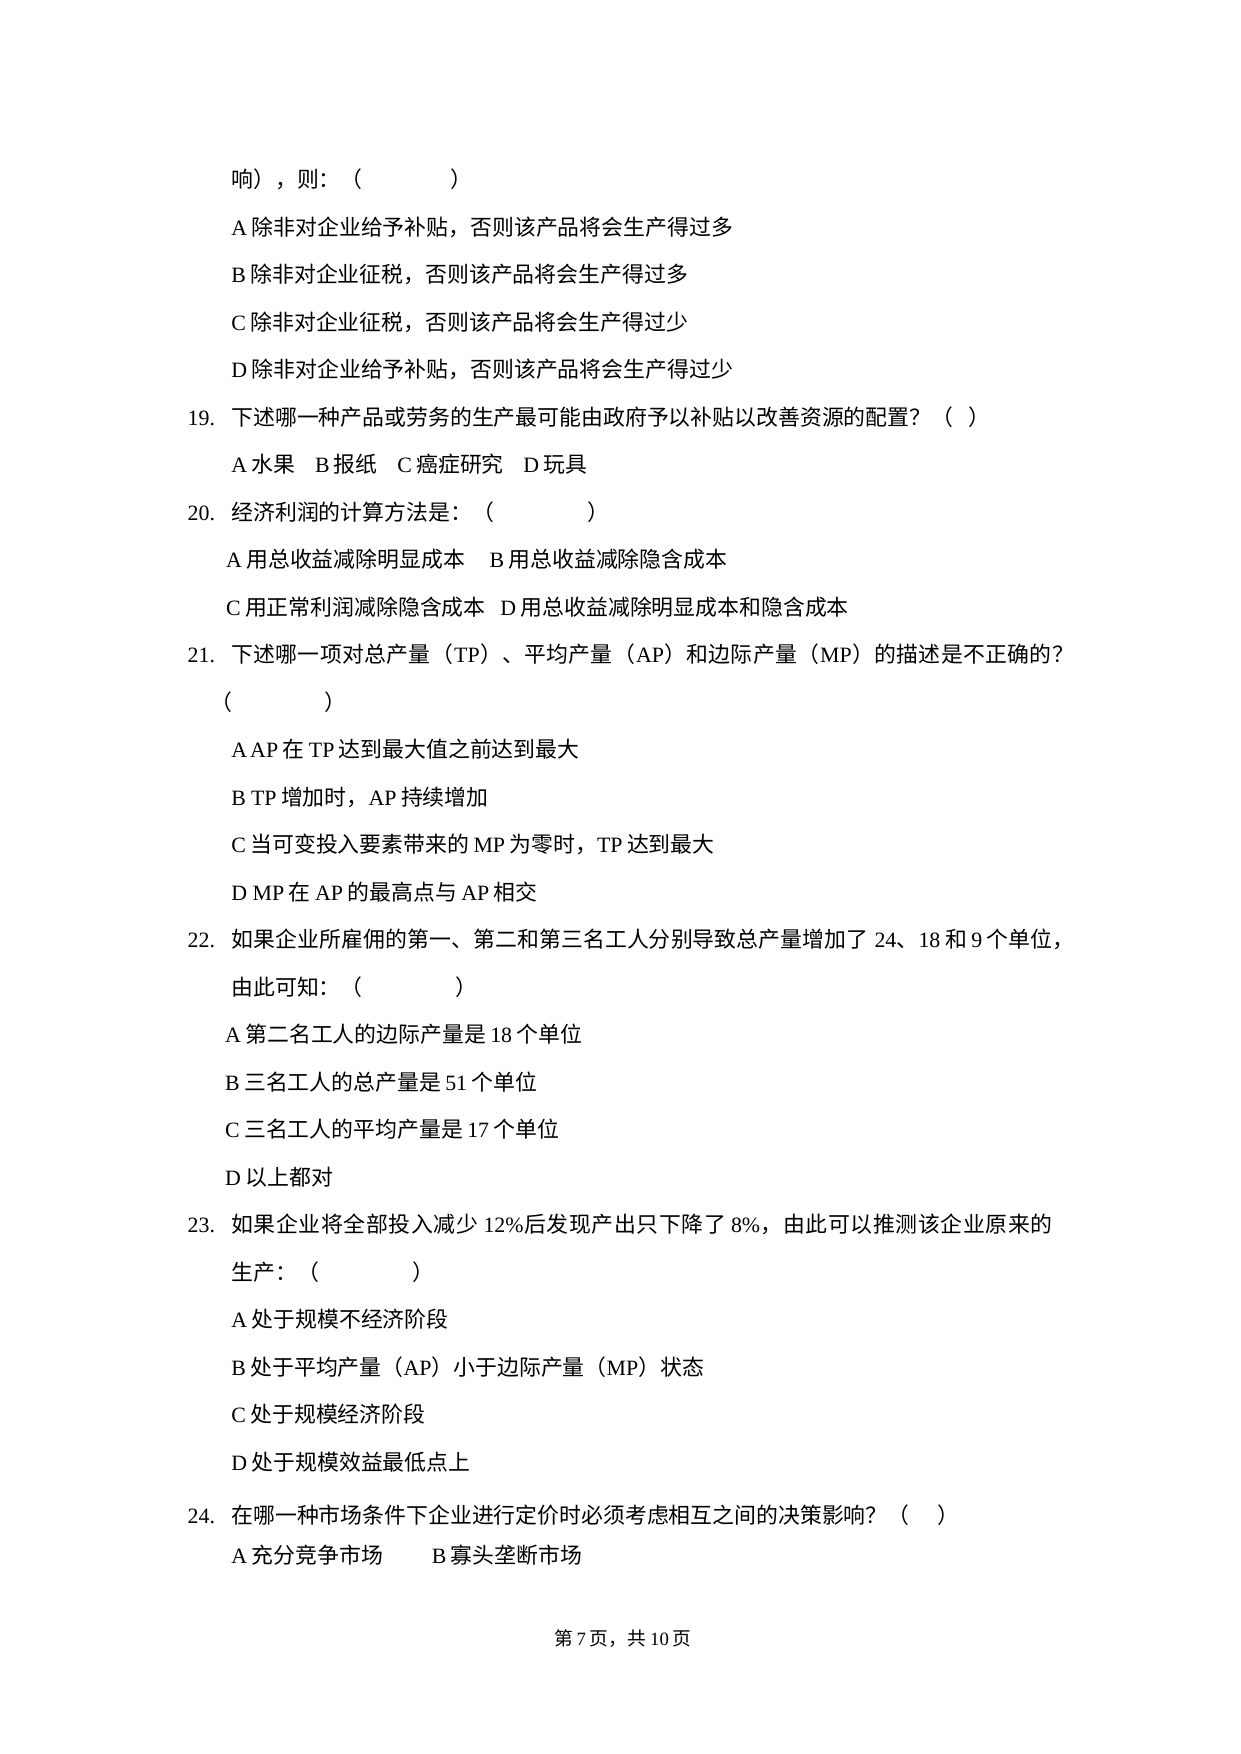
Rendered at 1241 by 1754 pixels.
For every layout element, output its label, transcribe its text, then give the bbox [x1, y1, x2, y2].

text B三名工人的总产量是51个单位 [187, 1064, 1053, 1096]
text C用正常利润减除隐含成本 D用总收益减除明显成本和隐含成本 [187, 589, 1053, 621]
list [187, 162, 1053, 194]
text A处于规模不经济阶段 [187, 1302, 1053, 1334]
list 在哪一种市场条件下企业进行定价时必须考虑相互之间的决策影响？（ ） [187, 1492, 1053, 1532]
text A第二名工人的边际产量是18个单位 [187, 1017, 1053, 1049]
text C当可变投入要素带来的MP为零时，TP达到最大 [187, 827, 1053, 859]
text D MP在AP的最高点与AP相交 [187, 874, 1053, 906]
list 如果企业所雇佣的第一、第二和第三名工人分别导致总产量增加了24、18和9个单位，由此可知：（ ） [187, 922, 1053, 1001]
text D除非对企业给予补贴，否则该产品将会生产得过少 [187, 352, 1053, 384]
text B TP增加时，AP持续增加 [187, 779, 1053, 811]
text D处于规模效益最低点上 [187, 1444, 1053, 1476]
text C除非对企业征税，否则该产品将会生产得过少 [187, 304, 1053, 336]
list A水果 B报纸 C癌症研究 D玩具 [231, 447, 1053, 479]
text A用总收益减除明显成本 B用总收益减除隐含成本 [187, 542, 1053, 574]
text B除非对企业征税，否则该产品将会生产得过多 [187, 257, 1053, 289]
text C三名工人的平均产量是17个单位 [187, 1112, 1053, 1144]
text A充分竞争市场 B寡头垄断市场 [187, 1532, 1053, 1571]
list 下述哪一种产品或劳务的生产最可能由政府予以补贴以改善资源的配置？（ ） [187, 399, 1053, 431]
text A除非对企业给予补贴，否则该产品将会生产得过多 [187, 209, 1053, 241]
list 如果企业将全部投入减少12%后发现产出只下降了8%，由此可以推测该企业原来的生产：（ ） [187, 1207, 1053, 1286]
text A AP在TP达到最大值之前达到最大 [187, 732, 1053, 764]
text B处于平均产量（AP）小于边际产量（MP）状态 [187, 1349, 1053, 1381]
text C处于规模经济阶段 [187, 1397, 1053, 1429]
text D以上都对 [187, 1159, 1053, 1191]
list 下述哪一项对总产量（TP）、平均产量（AP）和边际产量（MP）的描述是不正确的？（ ） [187, 637, 1053, 716]
list 经济利润的计算方法是：（ ） [187, 494, 1053, 526]
